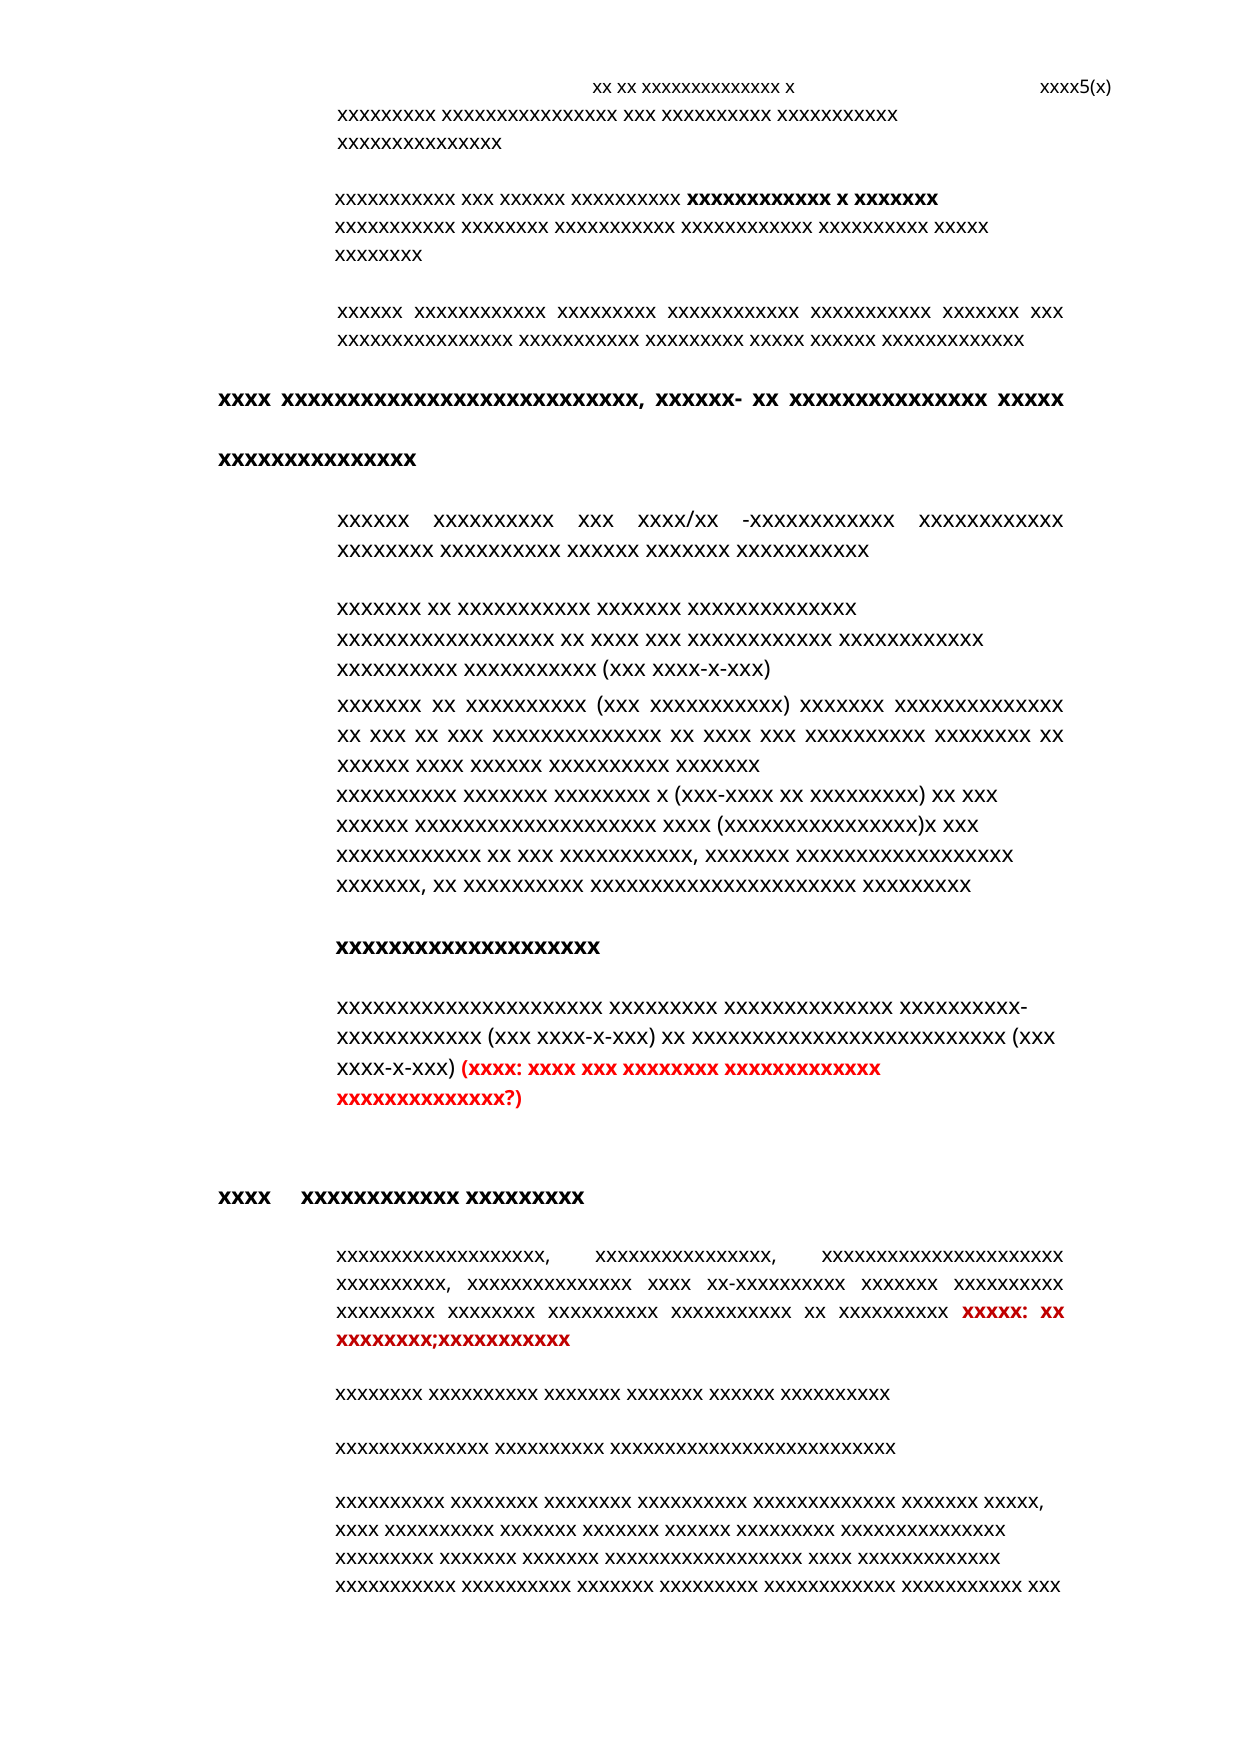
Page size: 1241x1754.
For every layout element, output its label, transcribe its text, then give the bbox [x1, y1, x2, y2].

text xxxxxxxxxxx xxx xxxxxx xxxxxxxxxx xxxxxxxxxxxx x xxxxxxx xxxxxxxxxxx xxxxxxxx xxxxxxxxxxx xxxxxxxxxxxx xxxxxxxxxx xxxxx xxxxxxxx [334, 183, 1064, 267]
text xxxxxxxx xxxxxxxxxx xxxxxxx xxxxxxx xxxxxx xxxxxxxxxx [335, 1378, 1064, 1406]
text xxxx xxxxxxxxxxxx xxxxxxxxx [218, 1180, 1064, 1211]
text xxxxxxxxxxxxxx xxxxxxxxxx xxxxxxxxxxxxxxxxxxxxxxxxxx [335, 1432, 1064, 1460]
text xxxxxx xxxxxxxxxxxx xxxxxxxxx xxxxxxxxxxxx xxxxxxxxxxx xxxxxxx xxx xxxxxxxxxxxxxxxx xxxxxxxxxxx xxxxxxxxx xxxxx xxxxxx xxxxxxxxxxxxx [337, 296, 1064, 352]
text xxxxxx xxxxxxxxxx xxx xxxx/xx -xxxxxxxxxxxx xxxxxxxxxxxx xxxxxxxx xxxxxxxxxx xxxxxx xxxxxxx xxxxxxxxxxx [337, 503, 1064, 563]
text xxxxxxxxxxxxxxxxxxxx [335, 930, 1064, 961]
text xxxxxxx xx xxxxxxxxxxx xxxxxxx xxxxxxxxxxxxxx xxxxxxxxxxxxxxxxxx xx xxxx xxx xxxxxxxxxxxx xxxxxxxxxxxx xxxxxxxxxx xxxxxxxxxxx (xxx xxxx-x-xxx) [336, 591, 1064, 683]
text xxxxxxxxxx xxxxxxx xxxxxxxx x (xxx-xxxx xx xxxxxxxxx) xx xxx xxxxxx xxxxxxxxxxxxxxxxxxxx xxxx (xxxxxxxxxxxxxxxx)x xxx xxxxxxxxxxxx xx xxx xxxxxxxxxxx, xxxxxxx xxxxxxxxxxxxxxxxxx xxxxxxx, xx xxxxxxxxxx xxxxxxxxxxxxxxxxxxxxxx xxxxxxxxx [336, 778, 1064, 898]
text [337, 99, 1064, 155]
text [335, 1486, 1064, 1598]
text xxxxxxxxxxxxxxxxxxxxxx xxxxxxxxx xxxxxxxxxxxxxx xxxxxxxxxx-xxxxxxxxxxxx (xxx xxxx-x-xxx) xx xxxxxxxxxxxxxxxxxxxxxxxxxx (xxx xxxx-x-xxx) (xxxx: xxxx xxx xxxxxxxx xxxxxxxxxxxxx xxxxxxxxxxxxxx?) [336, 990, 1064, 1112]
text xxxx xxxxxxxxxxxxxxxxxxxxxxxxxxx, xxxxxx- xx xxxxxxxxxxxxxxx xxxxx xxxxxxxxxxxxxxx [218, 358, 1064, 479]
text xxxxxxx xx xxxxxxxxxx (xxx xxxxxxxxxxx) xxxxxxx xxxxxxxxxxxxxx xx xxx xx xxx xxxxxxxxxxxxxx xx xxxx xxx xxxxxxxxxx xxxxxxxx xx xxxxxx xxxx xxxxxx xxxxxxxxxx xxxxxxx [337, 688, 1064, 778]
text xxxxxxxxxxxxxxxxxxx, xxxxxxxxxxxxxxxx, xxxxxxxxxxxxxxxxxxxxxx xxxxxxxxxx, xxxxxxxxxxxxxxx xxxx xx-xxxxxxxxxx xxxxxxx xxxxxxxxxx xxxxxxxxx xxxxxxxx xxxxxxxxxx xxxxxxxxxxx xx xxxxxxxxxx xxxxx: xx xxxxxxxx;xxxxxxxxxxx [336, 1240, 1064, 1352]
